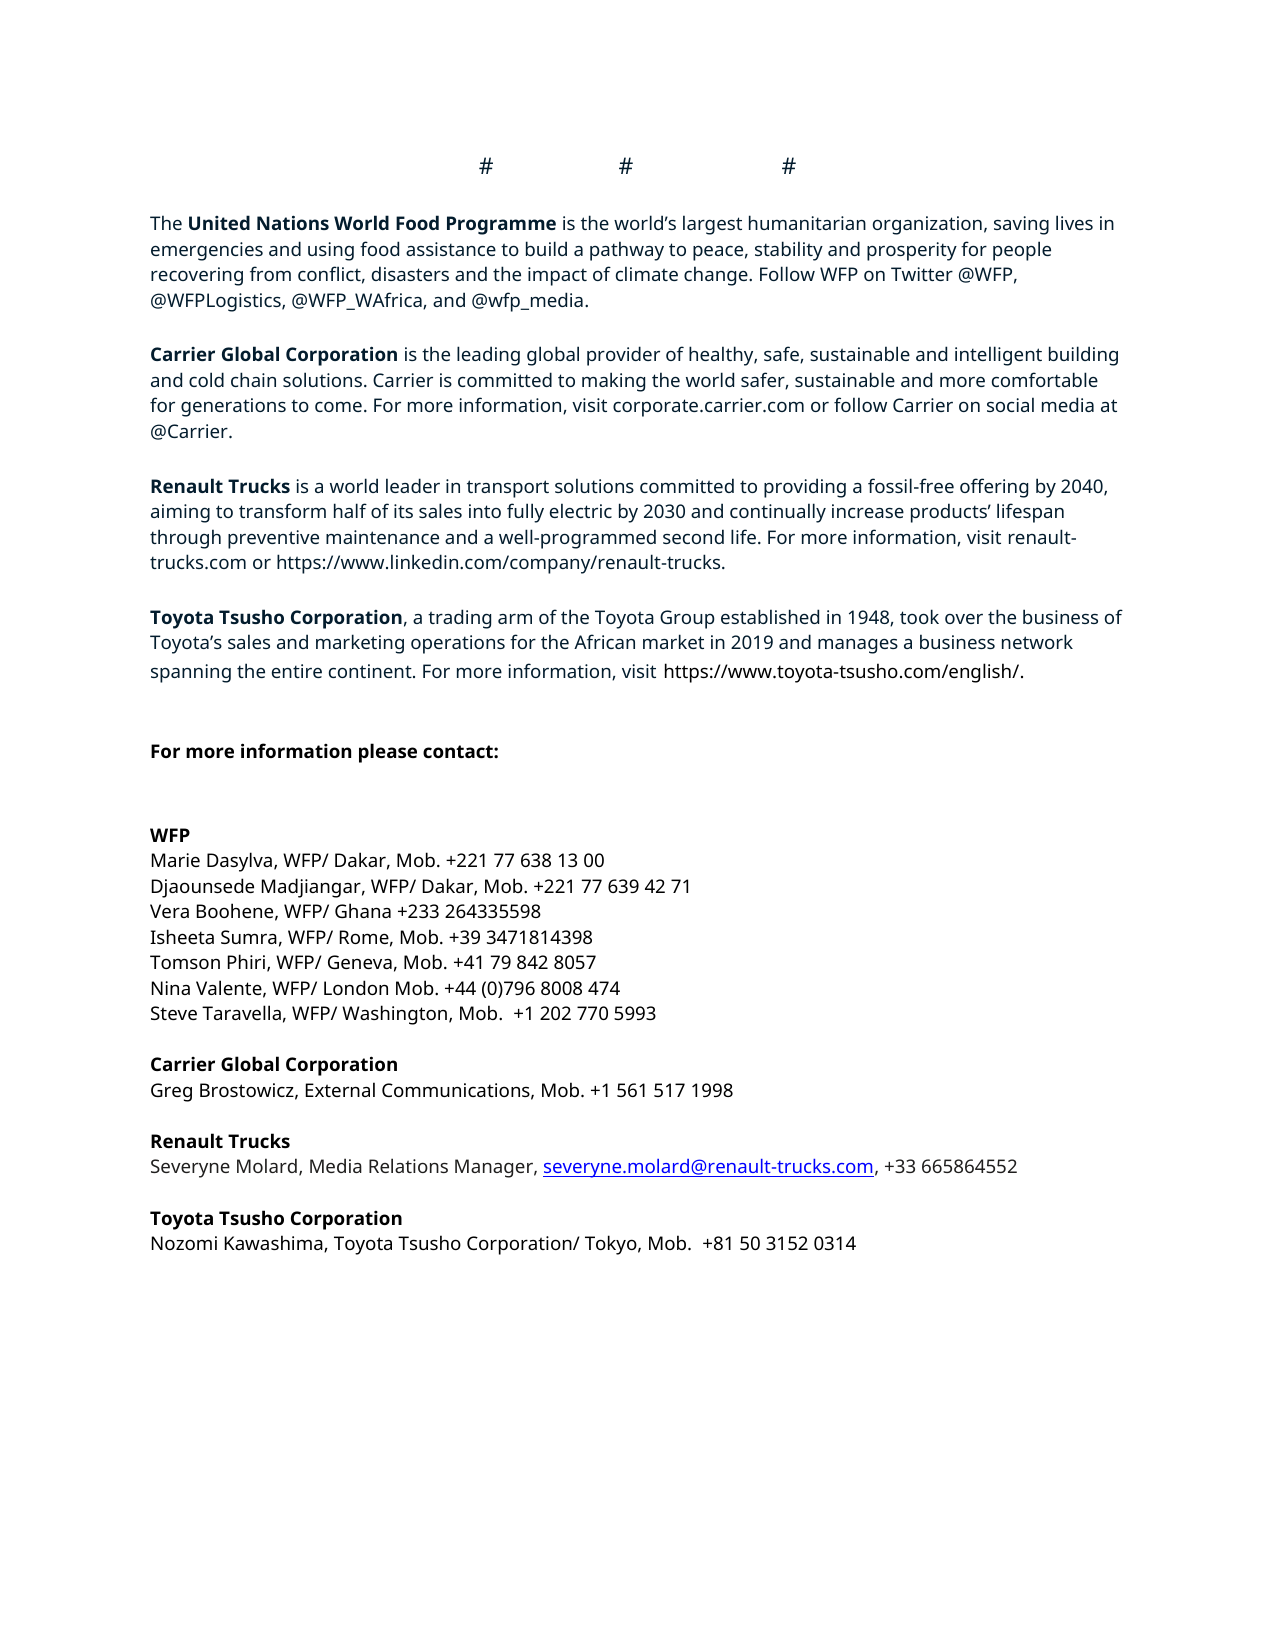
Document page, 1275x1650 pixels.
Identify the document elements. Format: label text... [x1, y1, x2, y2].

text Severyne Molard, Media Relations Manager, severyne.molard@renault-trucks.com, +33 665864552 [150, 1154, 1125, 1179]
text Djaounsede Madjiangar, WFP/ Dakar, Mob. +221 77 639 42 71 [150, 873, 1125, 899]
text # # # [150, 150, 1125, 181]
text Greg Brostowicz, External Communications, Mob. +1 561 517 1998 [150, 1077, 1125, 1103]
text Toyota Tsusho Corporation [150, 1205, 1125, 1230]
text Isheeta Sumra, WFP/ Rome, Mob. +39 3471814398 [150, 924, 1125, 950]
text Marie Dasylva, WFP/ Dakar, Mob. +221 77 638 13 00 [150, 848, 1125, 873]
text WFP [150, 822, 1125, 848]
text Renault Trucks [150, 1128, 1125, 1154]
text The United Nations World Food Programme is the world’s largest humanitarian organization, saving lives in emergencies and using food assistance to build a pathway to peace, stability and prosperity for people recovering from conflict, disasters and the impact of climate change. Follow WFP on Twitter @WFP, @WFPLogistics, @WFP_WAfrica, and @wfp_media. [150, 210, 1125, 312]
text Vera Boohene, WFP/ Ghana +233 264335598 [150, 899, 1125, 924]
text Carrier Global Corporation [150, 1052, 1125, 1077]
text For more information please contact: [150, 713, 1125, 793]
text Nina Valente, WFP/ London Mob. +44 (0)796 8008 474 [150, 975, 1125, 1001]
text Toyota Tsusho Corporation, a trading arm of the Toyota Group established in 1948, took over the business of Toyota’s sales and marketing operations for the African market in 2019 and manages a business network spanning the entire continent. For more information, visit https://www.toyota-tsusho.com/english/. [150, 604, 1125, 684]
text Renault Trucks is a world leader in transport solutions committed to providing a fossil-free offering by 2040, aiming to transform half of its sales into fully electric by 2030 and continually increase products’ lifespan through preventive maintenance and a well-programmed second life. For more information, visit renault-trucks.com or https://www.linkedin.com/company/renault-trucks. [150, 473, 1125, 575]
text Tomson Phiri, WFP/ Geneva, Mob. +41 79 842 8057 [150, 950, 1125, 975]
text Nozomi Kawashima, Toyota Tsusho Corporation/ Tokyo, Mob. +81 50 3152 0314 [150, 1230, 1125, 1256]
text Carrier Global Corporation is the leading global provider of healthy, safe, sustainable and intelligent building and cold chain solutions. Carrier is committed to making the world safer, sustainable and more comfortable for generations to come. For more information, visit corporate.carrier.com or follow Carrier on social media at @Carrier. [150, 342, 1125, 444]
text Steve Taravella, WFP/ Washington, Mob. +1 202 770 5993 [150, 1001, 1125, 1026]
